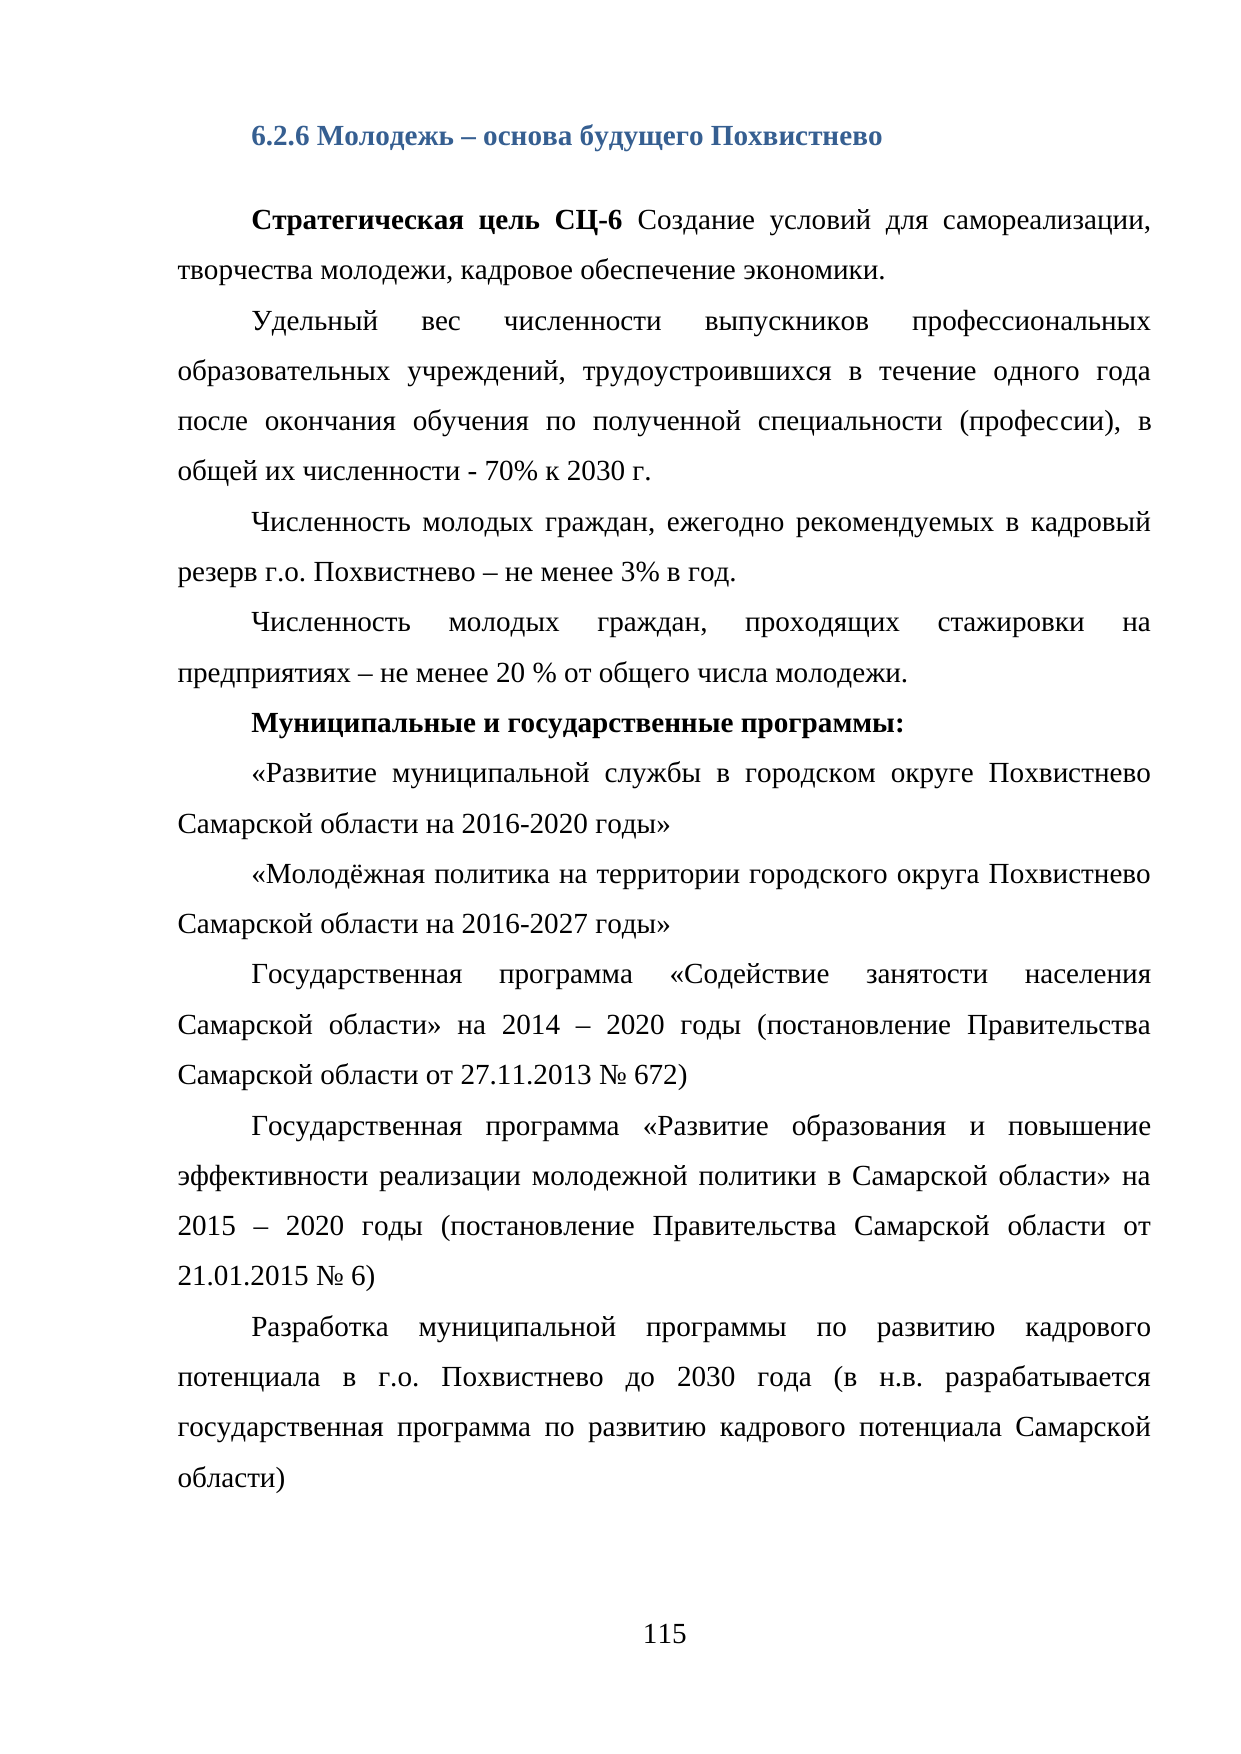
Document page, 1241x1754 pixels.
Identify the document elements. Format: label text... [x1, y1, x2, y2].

text Разработка муниципальной программы по развитию кадрового потенциала в г.о. Похвистнево до 2030 года (в н.в. разрабатывается государственная программа по развитию кадрового потенциала Самарской области) [177, 1309, 1152, 1493]
text Муниципальные и государственные программы: [177, 705, 1152, 739]
text «Развитие муниципальной службы в городском округе Похвистнево Самарской области на 2016-2020 годы» [177, 755, 1152, 839]
text Численность молодых граждан, проходящих стажировки на предприятиях – не менее 20 % от общего числа молодежи. [177, 604, 1152, 688]
text 6.2.6 Молодежь – основа будущего Похвистнево [177, 118, 1152, 152]
text Государственная программа «Развитие образования и повышение эффективности реализации молодежной политики в Самарской области» на 2015 – 2020 годы (постановление Правительства Самарской области от 21.01.2015 № 6) [177, 1108, 1152, 1292]
text Стратегическая цель СЦ-6 Создание условий для самореализации, творчества молодежи, кадровое обеспечение экономики. [177, 202, 1152, 286]
text Удельный вес численности выпускников профессиональных образовательных учреждений, трудоустроившихся в течение одного года после окончания обучения по полученной специальности (профессии), в общей их численности - 70% к 2030 г. [177, 303, 1152, 487]
text Государственная программа «Содействие занятости населения Самарской области» на 2014 – 2020 годы (постановление Правительства Самарской области от 27.11.2013 № 672) [177, 957, 1152, 1091]
text Численность молодых граждан, ежегодно рекомендуемых в кадровый резерв г.о. Похвистнево – не менее 3% в год. [177, 504, 1152, 588]
text «Молодёжная политика на территории городского округа Похвистнево Самарской области на 2016-2027 годы» [177, 856, 1152, 940]
